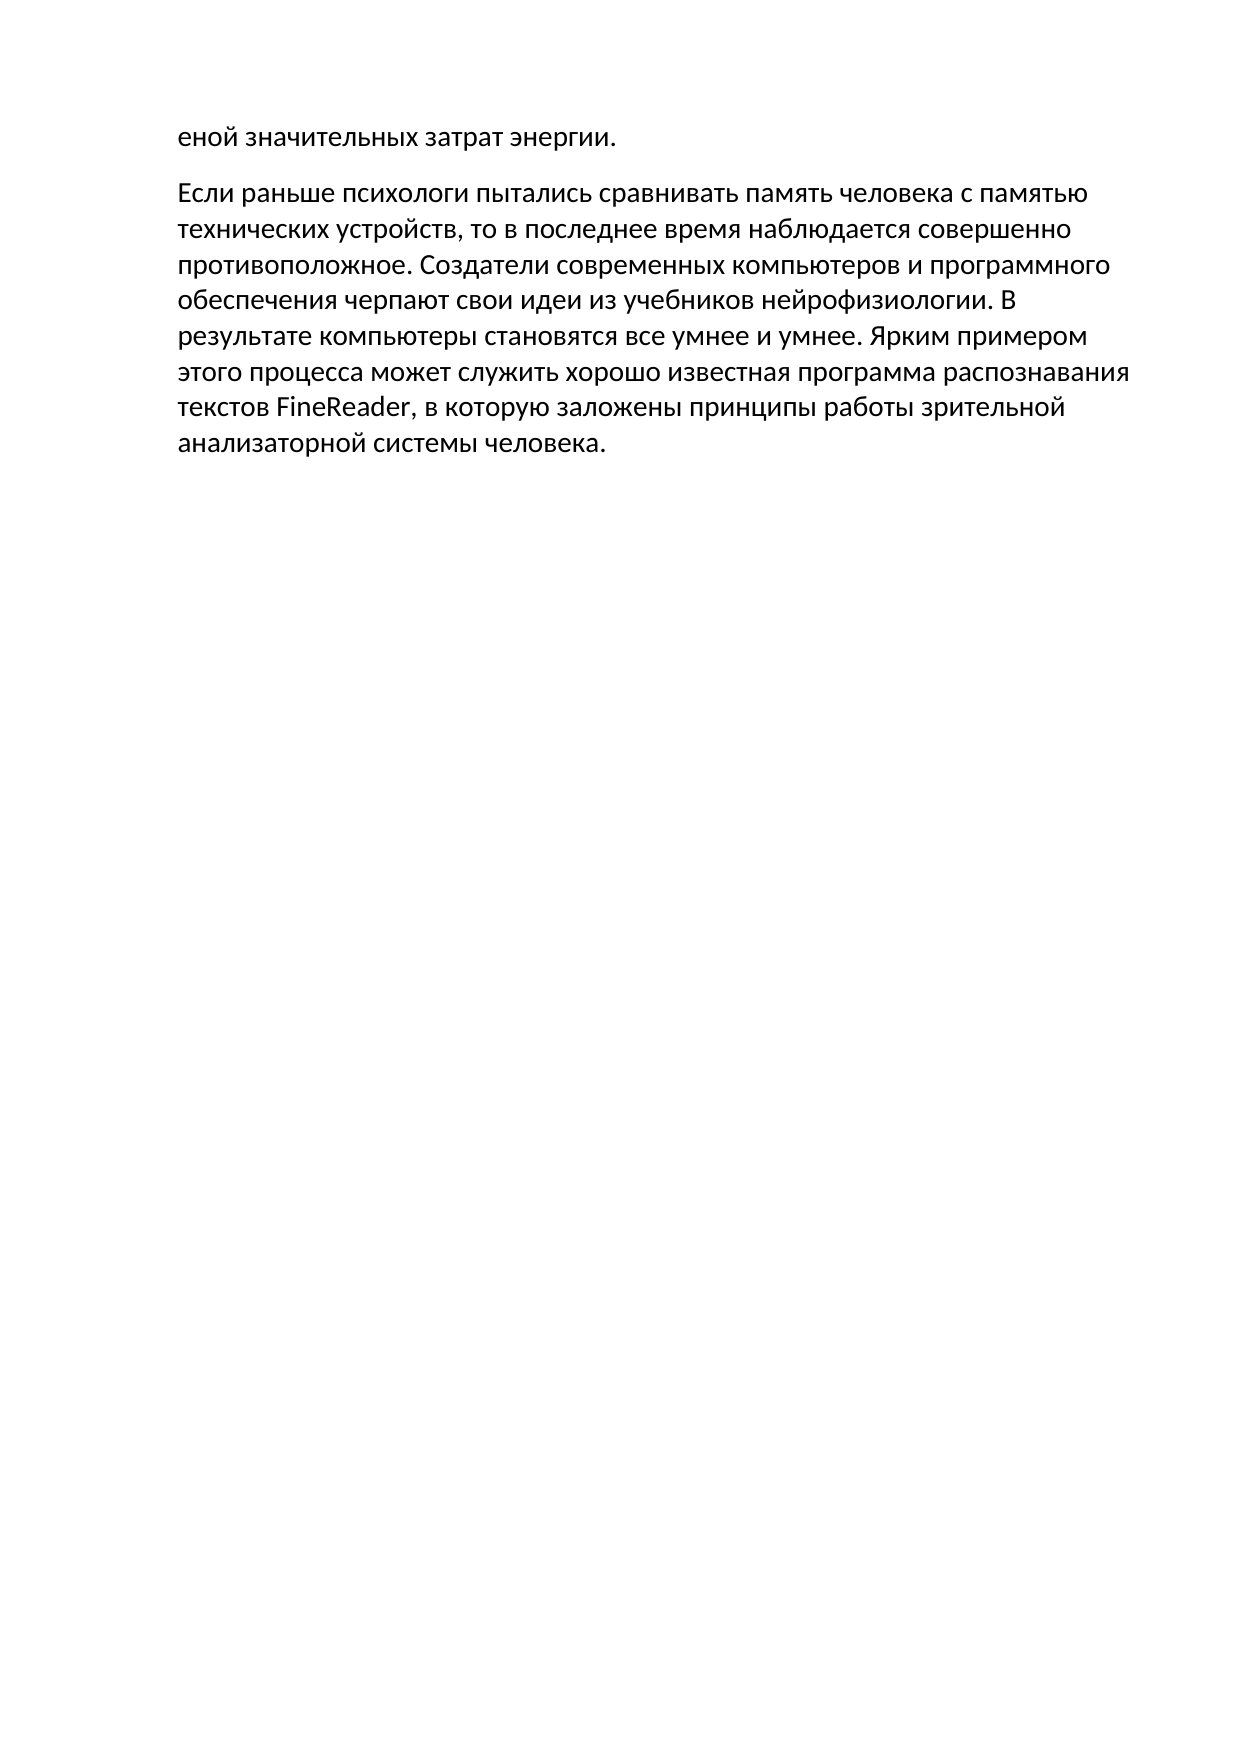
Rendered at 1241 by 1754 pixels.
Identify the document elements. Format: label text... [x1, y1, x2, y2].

text Если раньше психологи пытались сравнивать память человека с памятью технических устройств, то в последнее время наблюдается совершенно противоположное. Создатели современных компьютеров и программного обеспечения черпают свои идеи из учебников нейрофизиологии. В результате компьютеры становятся все умнее и умнее. Ярким примером этого процесса может служить хорошо известная программа распознавания текстов FineReader, в которую заложены принципы работы зрительной анализаторной системы человека. [177, 174, 1152, 459]
text еной значительных затрат энергии. [177, 118, 1152, 154]
